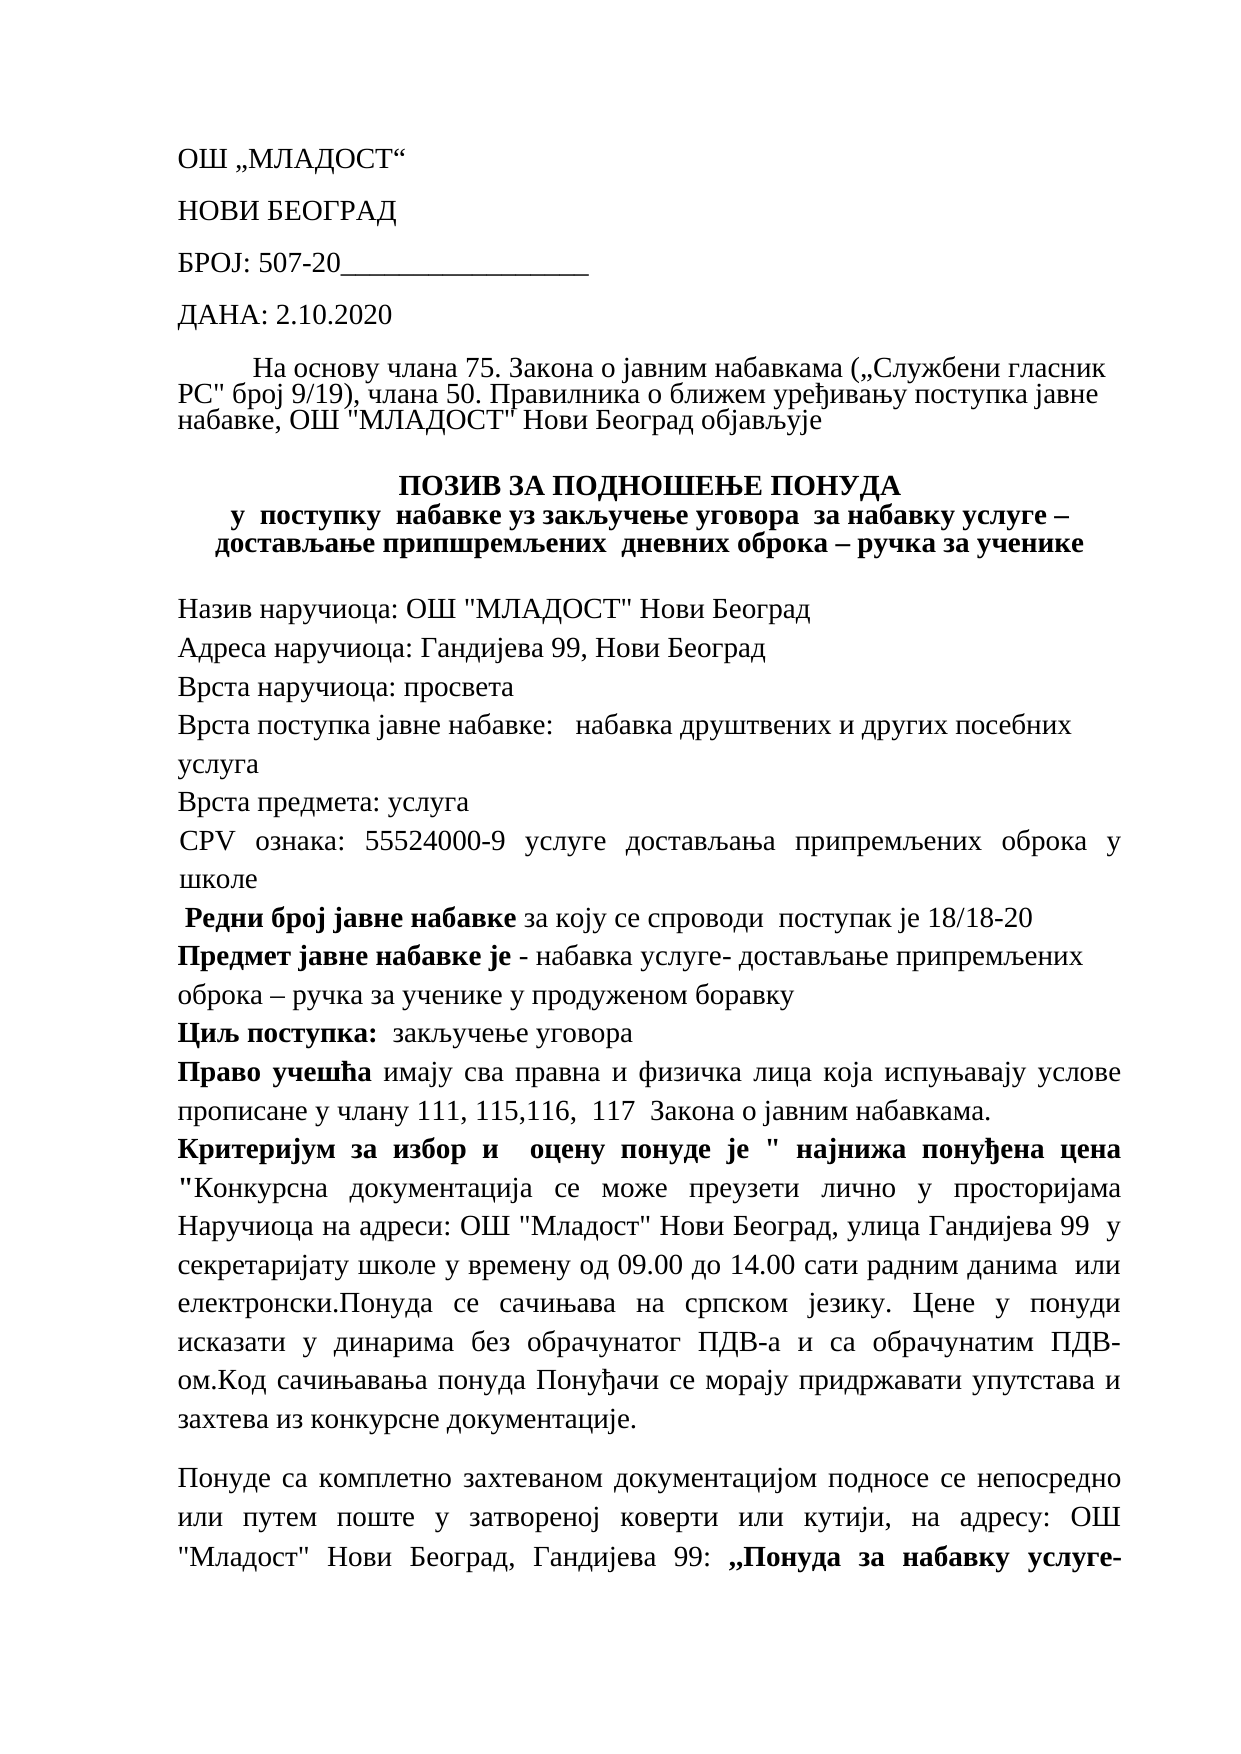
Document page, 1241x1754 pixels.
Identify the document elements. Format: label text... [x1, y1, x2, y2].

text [177, 1460, 1122, 1573]
text CPV ознака: 55524000-9 услуге достављања припремљених оброка у школе [179, 823, 1122, 895]
text Адреса наручиоца: Гандијева 99, Нови Београд [177, 630, 1122, 664]
text ДАНА: 2.10.2020 [177, 304, 822, 330]
text Назив наручиоца: ОШ "МЛАДОСТ" Нови Београд [177, 592, 1122, 625]
text БРОЈ: 507-20_________________ [177, 252, 822, 278]
text Врста наручиоца: просвета [177, 669, 1122, 702]
text Право учешћа имају сва правна и физичка лица која испуњавају услове прописане у члану 111, 115,116, 117 Закона о јавним набавкама. [177, 1054, 1122, 1126]
text Предмет јавне набавке је - набавкa услуге- достављање припремљених оброка – ручка за ученике у продуженом боравку [177, 938, 1122, 1011]
text На основу члана 75. Закона о јавним набавкама („Службени гласник РС" број 9/19), члана 50. Правилника о ближем уређивању поступка јавне набавке, ОШ "МЛАДОСТ" Нови Београд објављује [177, 356, 1122, 435]
text НОВИ БЕОГРАД [177, 200, 822, 226]
text Критеријум за избор и оцену понуде је " најнижа понуђена цена "Конкурсна документација се може преузети лично у просторијама Наручиоца на адреси: ОШ "Младост" Нови Београд, улица Гандијева 99 у секретаријату школе у времену од 09.00 до 14.00 сати радним данима или електронски.Понуда се сачињава на српском језику. Цене у понуди исказати у динарима без обрачунатог ПДВ-а и са обрачунатим ПДВ-ом.Код сачињавања понуда Понуђачи се морају придржавати упутстава и захтева из конкурсне документације. [177, 1131, 1122, 1434]
text у поступку набавке уз закључење уговора за набавку услуге – достављање припшремљених дневних оброка – ручка за ученике [177, 502, 1122, 558]
text Врста поступка јавне набавке: набавка друштвених и других посебних услуга [177, 707, 1122, 779]
text Редни број јавне набавке за коју се спроводи поступак је 18/18-20 [177, 900, 1122, 933]
text ПОЗИВ ЗА ПОДНОШЕЊЕ ПОНУДА [177, 468, 1122, 502]
text Врста предмета: услуга [177, 784, 1122, 818]
text ОШ „МЛАДОСТ“ [177, 148, 822, 174]
text Циљ поступка: закључење уговора [177, 1016, 1122, 1049]
